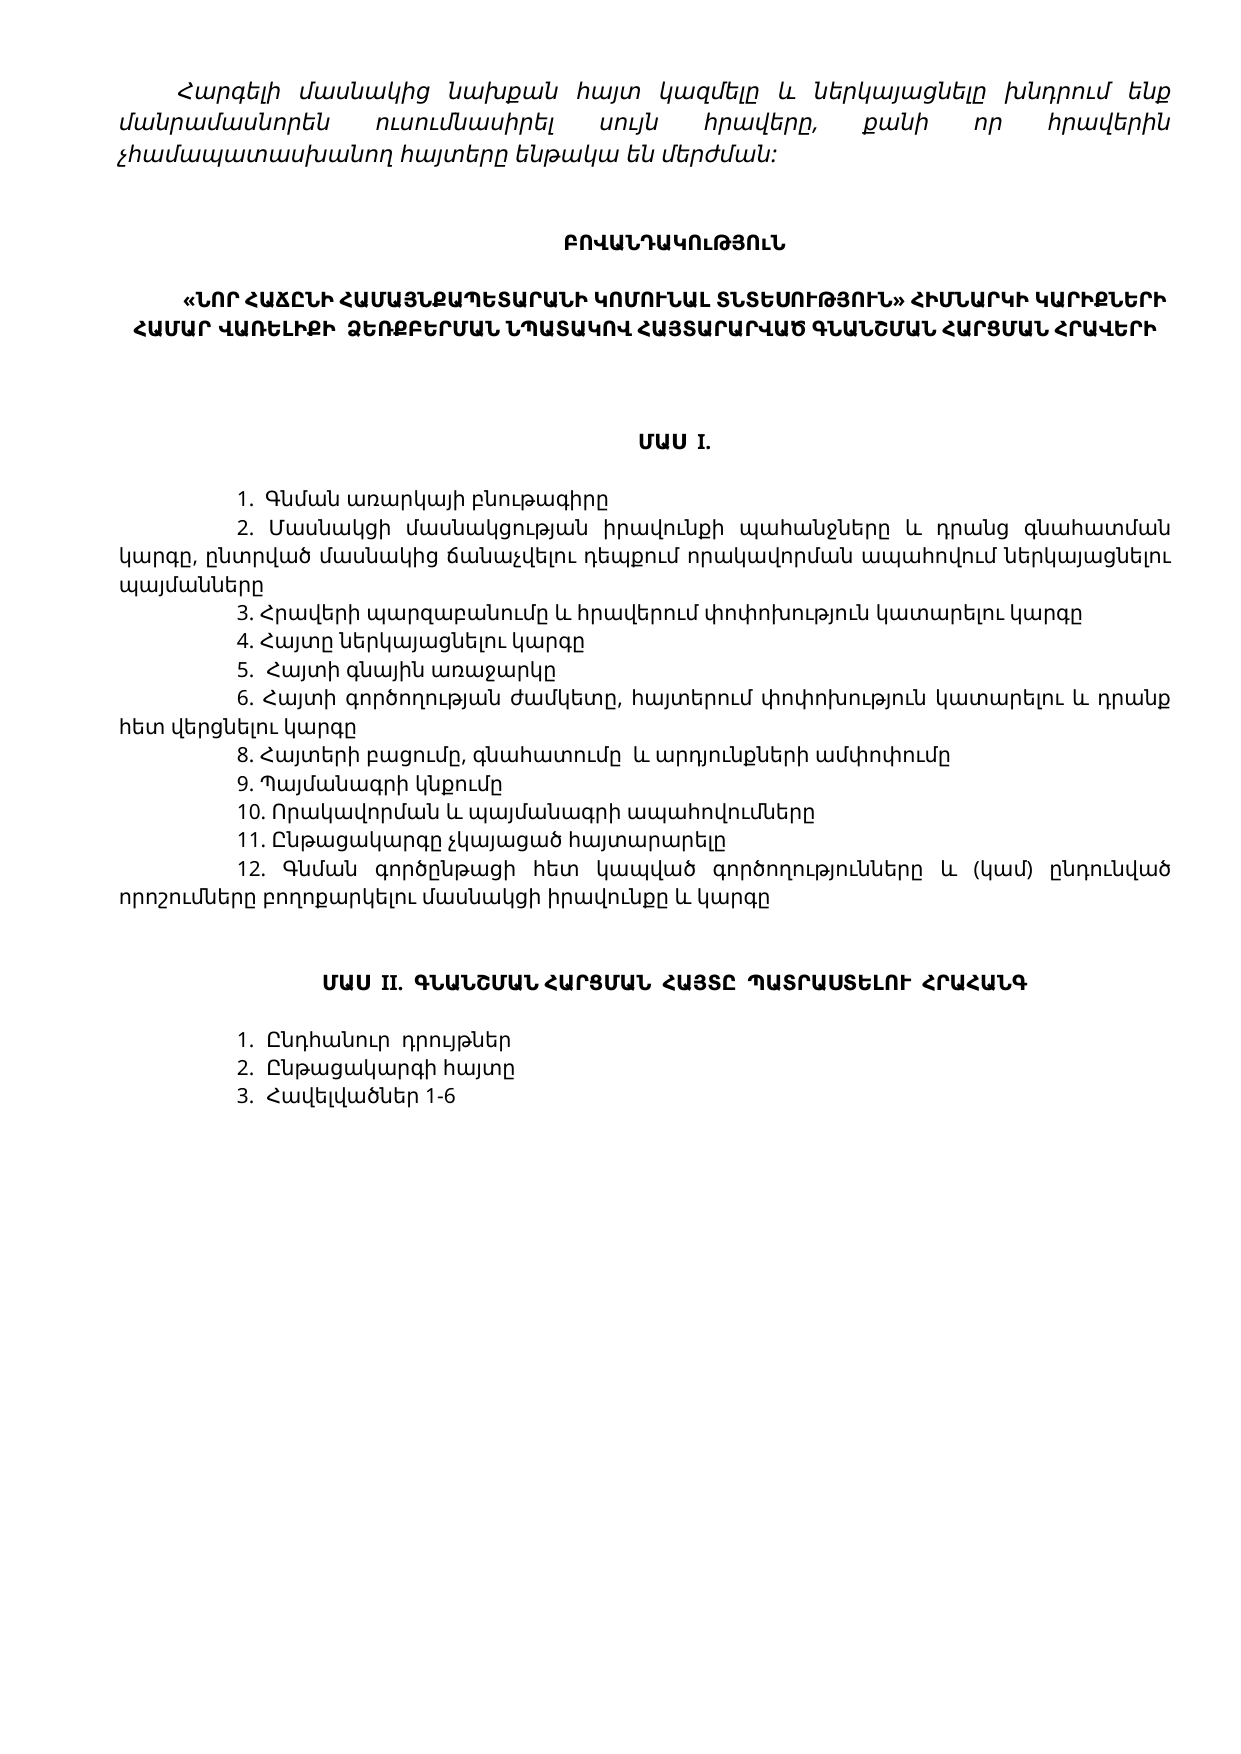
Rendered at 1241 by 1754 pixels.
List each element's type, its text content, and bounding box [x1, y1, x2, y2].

text 4. Հայտը ներկայացնելու կարգը [118, 627, 1171, 655]
text 12. Գնման գործընթացի հետ կապված գործողությունները և (կամ) ընդունված որոշումները բողոքարկելու մասնակցի իրավունքը և կարգը [118, 854, 1171, 911]
text ՄԱՍ II. ԳՆԱՆՇՄԱՆ ՀԱՐՑՄԱՆ ՀԱՅՏԸ ՊԱՏՐԱՍՏԵԼՈՒ ՀՐԱՀԱՆԳ [118, 968, 1171, 996]
text 5. Հայտի գնային առաջարկը [118, 655, 1171, 683]
text 10. Որակավորման և պայմանագրի ապահովումները [118, 797, 1171, 826]
text 3. Հավելվածներ 1-6 [118, 1082, 1171, 1110]
text 1. Ընդհանուր դրույթներ [118, 1025, 1171, 1053]
text 2. Մասնակցի մասնակցության իրավունքի պահանջները և դրանց գնահատման կարգը, ընտրված մասնակից ճանաչվելու դեպքում որակավորման ապահովում ներկայացնելու պայմանները [118, 513, 1171, 598]
text ԲՈՎԱՆԴԱԿՈւԹՅՈւՆ [118, 228, 1171, 257]
text ՄԱՍ I. [118, 427, 1171, 456]
text Հարգելի մասնակից նախքան հայտ կազմելը և ներկայացնելը խնդրում ենք մանրամասնորեն ուսումնասիրել սույն հրավերը, քանի որ հրավերին չհամապատասխանող հայտերը ենթակա են մերժման: [118, 75, 1171, 169]
text 2. Ընթացակարգի հայտը [118, 1053, 1171, 1082]
text «ՆՈՐ ՀԱՃԸՆԻ ՀԱՄԱՅՆՔԱՊԵՏԱՐԱՆԻ ԿՈՄՈՒՆԱԼ ՏՆՏԵՍՈՒԹՅՈՒՆ» ՀԻՄՆԱՐԿԻ ԿԱՐԻՔՆԵՐԻ ՀԱՄԱՐ ՎԱՌԵԼԻՔԻ ՁԵՌՔԲԵՐՄԱՆ ՆՊԱՏԱԿՈՎ ՀԱՅՏԱՐԱՐՎԱԾ ԳՆԱՆՇՄԱՆ ՀԱՐՑՄԱՆ ՀՐԱՎԵՐԻ [118, 285, 1171, 342]
text 6. Հայտի գործողության ժամկետը, հայտերում փոփոխություն կատարելու և դրանք հետ վերցնելու կարգը [118, 683, 1171, 740]
text 11. Ընթացակարգը չկայացած հայտարարելը [118, 826, 1171, 854]
text 9. Պայմանագրի կնքումը [118, 769, 1171, 797]
text 8. Հայտերի բացումը, գնահատումը և արդյունքների ամփոփումը [118, 740, 1171, 769]
text 1. Գնման առարկայի բնութագիրը [118, 484, 1171, 513]
text 3. Հրավերի պարզաբանումը և հրավերում փոփոխություն կատարելու կարգը [118, 598, 1171, 627]
